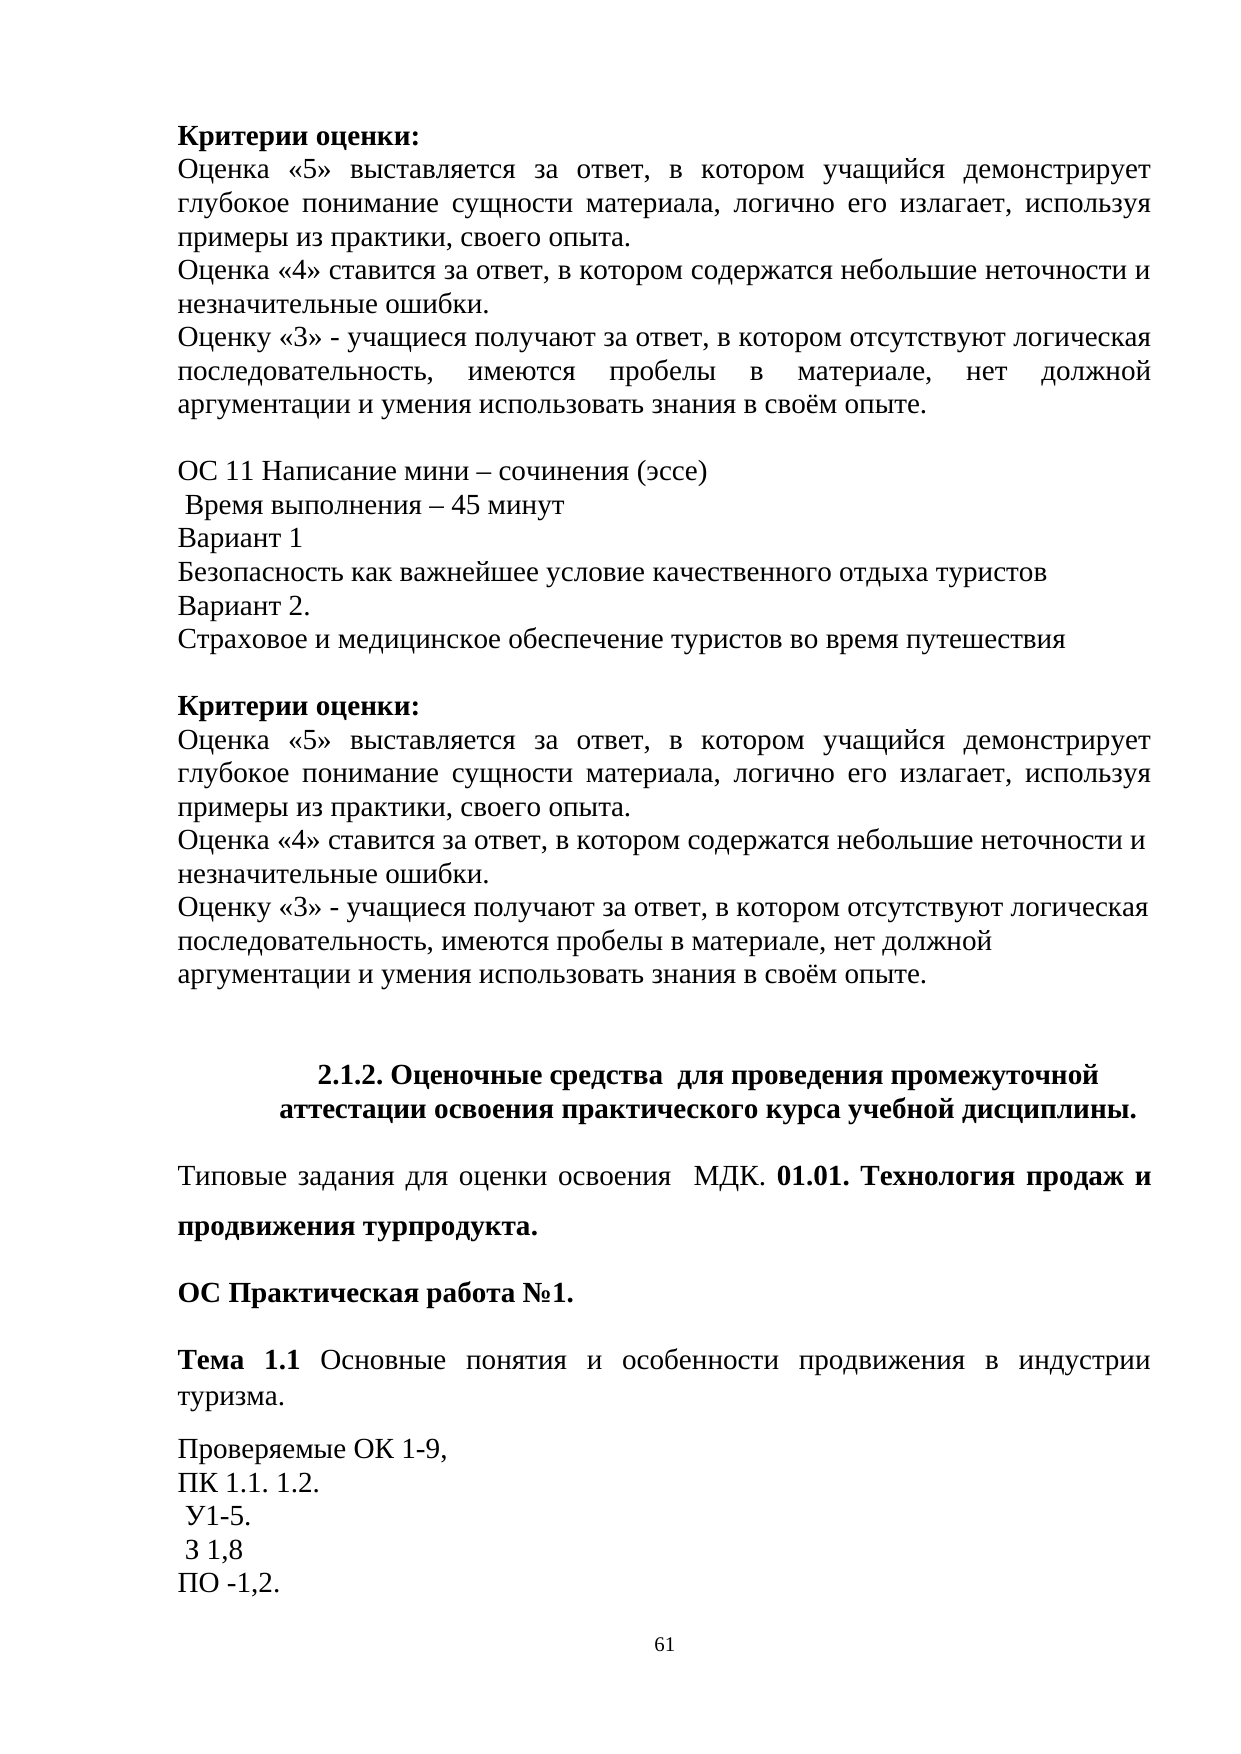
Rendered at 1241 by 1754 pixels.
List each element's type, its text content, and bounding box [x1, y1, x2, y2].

text ПО -1,2. [177, 1565, 1152, 1599]
text Страховое и медицинское обеспечение туристов во время путешествия [177, 621, 1152, 655]
text У1-5. [177, 1498, 1152, 1532]
text ОС Практическая работа №1. [177, 1275, 1152, 1309]
text Безопасность как важнейшее условие качественного отдыха туристов [177, 554, 1152, 588]
text Вариант 1 [177, 521, 1152, 554]
text Вариант 2. [177, 588, 1152, 621]
text Критерии оценки: [177, 688, 1152, 722]
text 2.1.2. Оценочные средства для проведения промежуточной аттестации освоения практического курса учебной дисциплины. [265, 1057, 1152, 1124]
text Оценку «3» - учащиеся получают за ответ, в котором отсутствуют логическая последовательность, имеются пробелы в материале, нет должной аргументации и умения использовать знания в своём опыте. [177, 319, 1152, 420]
text Оценка «4» ставится за ответ, в котором содержатся небольшие неточности и незначительные ошибки. [177, 822, 1152, 889]
text ПК 1.1. 1.2. [177, 1465, 1152, 1498]
text Типовые задания для оценки освоения МДК. 01.01. Технология продаж и продвижения турпродукта. [177, 1158, 1152, 1242]
text Оценка «5» выставляется за ответ, в котором учащийся демонстрирует глубокое понимание сущности материала, логично его излагает, используя примеры из практики, своего опыта. [177, 152, 1152, 252]
text ОС 11 Написание мини – сочинения (эссе) [177, 453, 1152, 487]
text Проверяемые ОК 1-9, [177, 1431, 1152, 1465]
text Критерии оценки: [177, 118, 1152, 152]
text З 1,8 [177, 1532, 1152, 1565]
text Время выполнения – 45 минут [177, 487, 1152, 521]
text Тема 1.1 Основные понятия и особенности продвижения в индустрии туризма. [177, 1342, 1152, 1412]
text Оценка «4» ставится за ответ, в котором содержатся небольшие неточности и незначительные ошибки. [177, 252, 1152, 319]
text Оценка «5» выставляется за ответ, в котором учащийся демонстрирует глубокое понимание сущности материала, логично его излагает, используя примеры из практики, своего опыта. [177, 722, 1152, 822]
text Оценку «3» - учащиеся получают за ответ, в котором отсутствуют логическая последовательность, имеются пробелы в материале, нет должной аргументации и умения использовать знания в своём опыте. [177, 889, 1152, 990]
